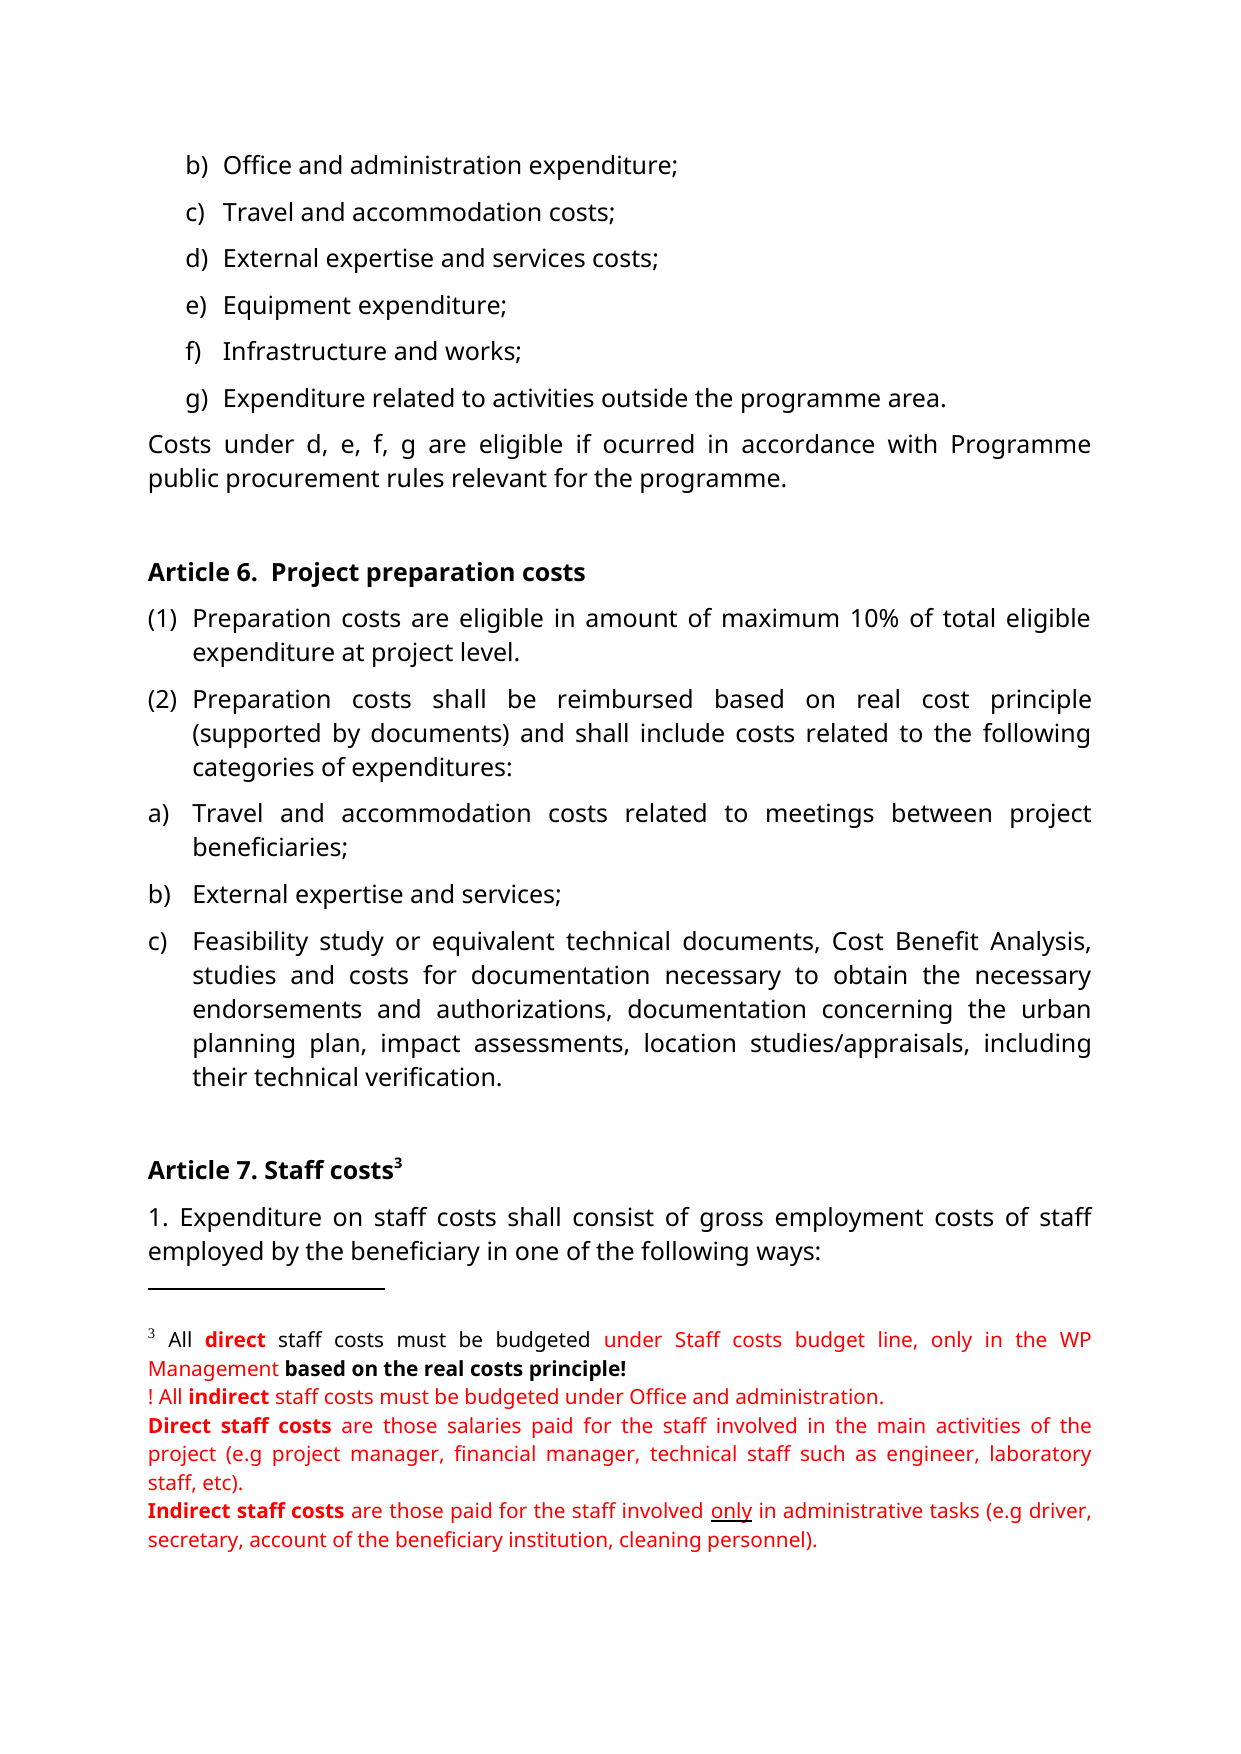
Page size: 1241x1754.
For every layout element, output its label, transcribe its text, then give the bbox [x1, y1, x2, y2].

text Article 6. Project preparation costs [148, 554, 1093, 588]
list Infrastructure and works; [185, 334, 1093, 368]
list Travel and accommodation costs; [185, 194, 1093, 228]
list External expertise and services costs; [185, 241, 1093, 275]
list Expenditure related to activities outside the programme area. [185, 380, 1093, 414]
list Costs under d, e, f, g are eligible if ocurred in accordance with Programme public procurement rules relevant for the programme. [148, 427, 1093, 495]
text 1. Expenditure on staff costs shall consist of gross employment costs of staff employed by the beneficiary in one of the following ways: [148, 1199, 1093, 1267]
list External expertise and services; [148, 877, 1093, 911]
list Office and administration expenditure; [185, 148, 1093, 182]
list Equipment expenditure; [185, 287, 1093, 321]
list Travel and accommodation costs related to meetings between project beneficiaries; [148, 796, 1093, 864]
list Article 7. Staff costs [148, 1153, 1093, 1187]
list Feasibility study or equivalent technical documents, Cost Benefit Analysis, studies and costs for documentation necessary to obtain the necessary endorsements and authorizations, documentation concerning the urban planning plan, impact assessments, location studies/appraisals, including their technical verification. [148, 923, 1093, 1093]
list Preparation costs shall be reimbursed based on real cost principle (supported by documents) and shall include costs related to the following categories of expenditures: [148, 681, 1093, 783]
list Preparation costs are eligible in amount of maximum 10% of total eligible expenditure at project level. [148, 601, 1093, 669]
